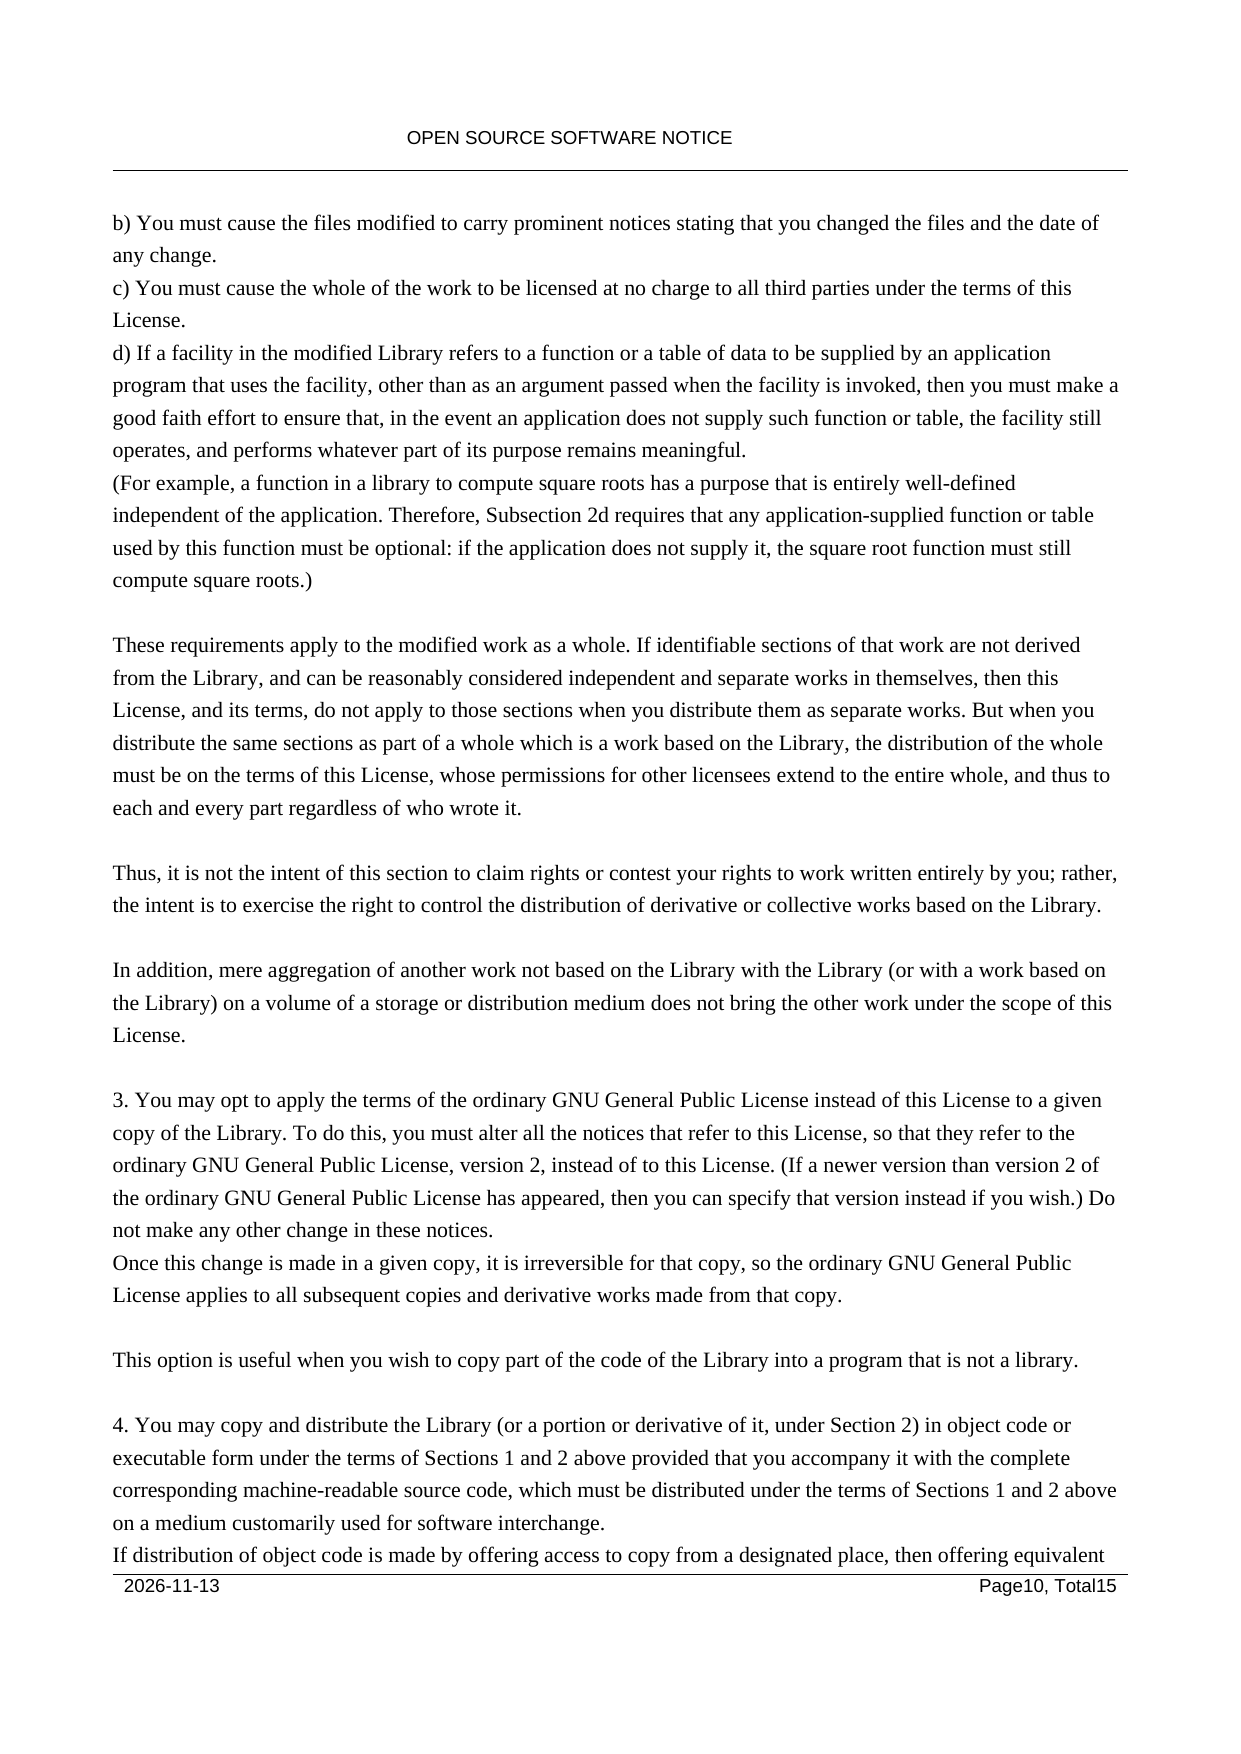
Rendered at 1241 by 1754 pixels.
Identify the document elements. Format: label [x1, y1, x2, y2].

text [112, 206, 1128, 1571]
